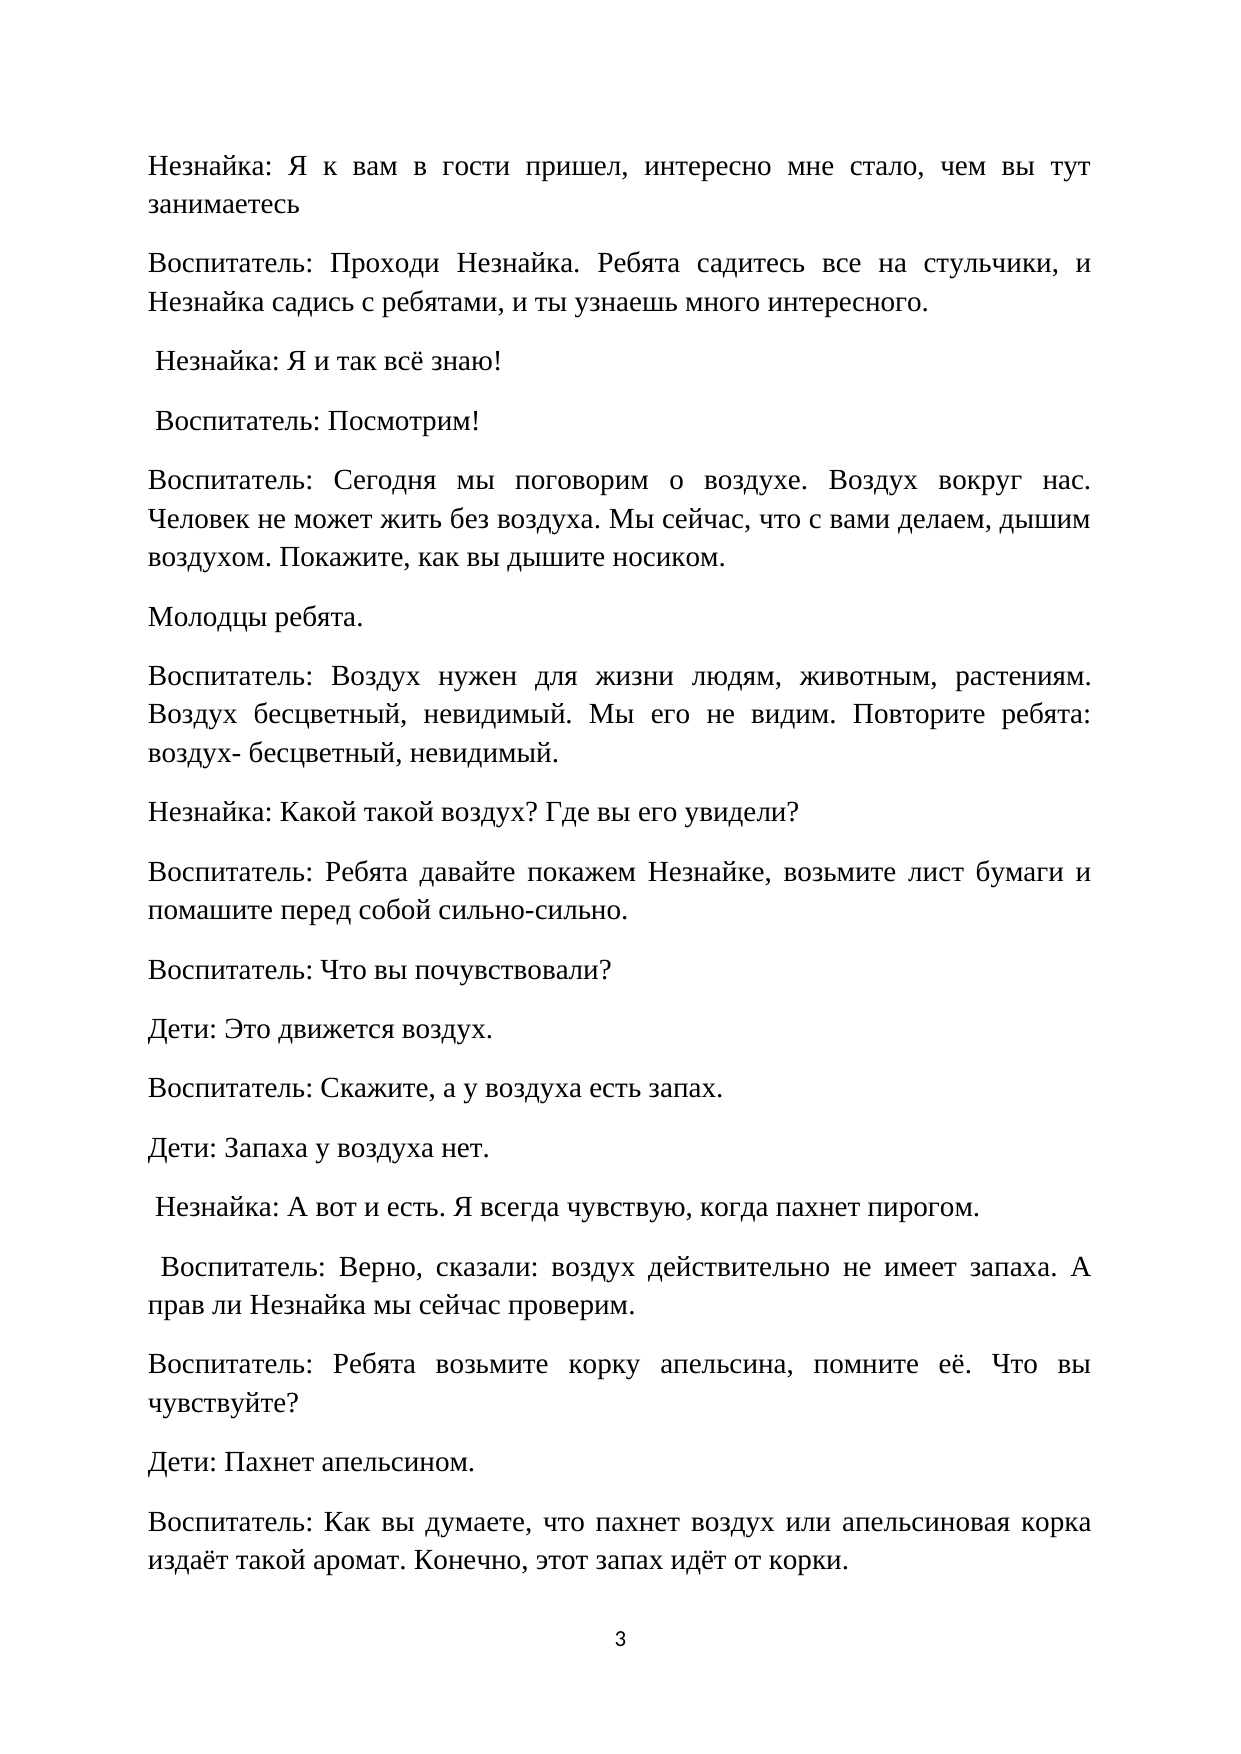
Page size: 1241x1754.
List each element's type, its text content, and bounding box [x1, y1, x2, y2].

text Воспитатель: Проходи Незнайка. Ребята садитесь все на стульчики, и Незнайка садись с ребятами, и ты узнаешь много интересного. [148, 246, 1092, 318]
text Молодцы ребята. [148, 599, 1092, 632]
text Воспитатель: Как вы думаете, что пахнет воздух или апельсиновая корка издаёт такой аромат. Конечно, этот запах идёт от корки. [148, 1504, 1092, 1576]
text Дети: Запаха у воздуха нет. [148, 1130, 1092, 1163]
text Воспитатель: Ребята давайте покажем Незнайке, возьмите лист бумаги и помашите перед собой сильно-сильно. [148, 854, 1092, 926]
text Воспитатель: Воздух нужен для жизни людям, животным, растениям. Воздух бесцветный, невидимый. Мы его не видим. Повторите ребята: воздух- бесцветный, невидимый. [148, 658, 1092, 769]
text Воспитатель: Ребята возьмите корку апельсина, помните её. Что вы чувствуйте? [148, 1347, 1092, 1419]
text Дети: Это движется воздух. [148, 1011, 1092, 1045]
text Незнайка: А вот и есть. Я всегда чувствую, когда пахнет пирогом. [148, 1189, 1092, 1223]
text Воспитатель: Сегодня мы поговорим о воздухе. Воздух вокруг нас. Человек не может жить без воздуха. Мы сейчас, что с вами делаем, дышим воздухом. Покажите, как вы дышите носиком. [148, 462, 1092, 573]
text Воспитатель: Посмотрим! [148, 403, 1092, 436]
text Незнайка: Я и так всё знаю! [148, 343, 1092, 377]
text Воспитатель: Верно, сказали: воздух действительно не имеет запаха. А прав ли Незнайка мы сейчас проверим. [148, 1249, 1092, 1321]
text Незнайка: Я к вам в гости пришел, интересно мне стало, чем вы тут занимаетесь [148, 148, 1092, 220]
text Незнайка: Какой такой воздух? Где вы его увидели? [148, 794, 1092, 828]
text Воспитатель: Скажите, а у воздуха есть запах. [148, 1071, 1092, 1104]
text Воспитатель: Что вы почувствовали? [148, 952, 1092, 985]
text Дети: Пахнет апельсином. [148, 1444, 1092, 1478]
